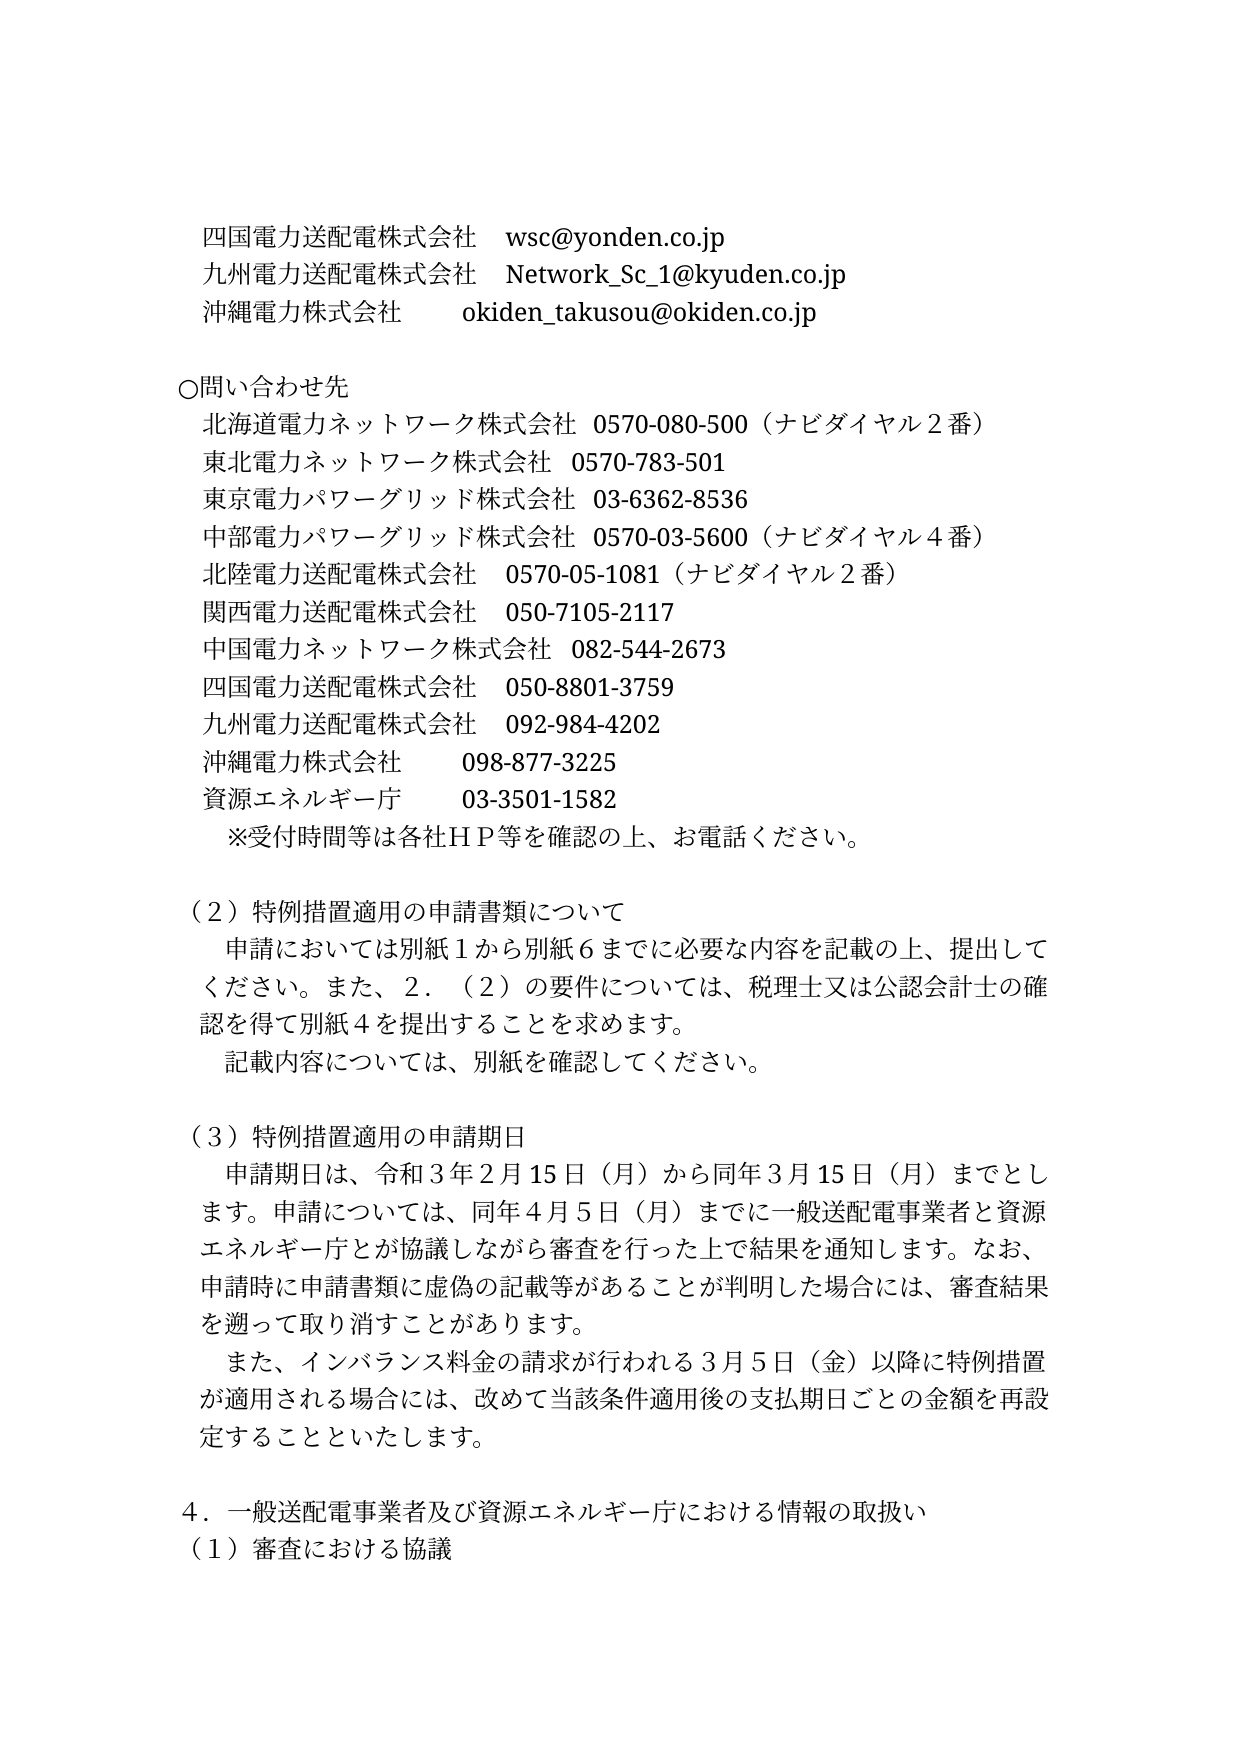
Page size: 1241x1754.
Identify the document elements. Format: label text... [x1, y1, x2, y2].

text ○問い合わせ先 [177, 367, 1063, 404]
text 沖縄電力株式会社 098-877-3225 [177, 742, 1063, 779]
text 北海道電力ネットワーク株式会社 0570-080-500（ナビダイヤル２番） [177, 404, 1063, 442]
text 東北電力ネットワーク株式会社 0570-783-501 [177, 442, 1063, 479]
text また、インバランス料金の請求が行われる３月５日（金）以降に特例措置が適用される場合には、改めて当該条件適用後の支払期日ごとの金額を再設定することといたします。 [199, 1342, 1063, 1454]
text 関西電力送配電株式会社 050-7105-2117 [177, 592, 1063, 629]
text 中国電力ネットワーク株式会社 082-544-2673 [177, 629, 1063, 667]
text 北陸電力送配電株式会社 0570-05-1081（ナビダイヤル２番） [177, 554, 1063, 592]
text 中部電力パワーグリッド株式会社 0570-03-5600（ナビダイヤル４番） [177, 517, 1063, 554]
text 記載内容については、別紙を確認してください。 [199, 1042, 1063, 1079]
text 四国電力送配電株式会社 050-8801-3759 [177, 667, 1063, 704]
text 四国電力送配電株式会社 wsc@yonden.co.jp [177, 217, 1063, 254]
text 申請期日は、令和３年２月15日（月）から同年３月15日（月）までとします。申請については、同年４月５日（月）までに一般送配電事業者と資源エネルギー庁とが協議しながら審査を行った上で結果を通知します。なお、申請時に申請書類に虚偽の記載等があることが判明した場合には、審査結果を遡って取り消すことがあります。 [199, 1154, 1063, 1342]
text 沖縄電力株式会社 okiden_takusou@okiden.co.jp [177, 292, 1063, 329]
text 申請においては別紙１から別紙６までに必要な内容を記載の上、提出してください。また、２．（２）の要件については、税理士又は公認会計士の確認を得て別紙４を提出することを求めます。 [199, 929, 1063, 1042]
text 九州電力送配電株式会社 092-984-4202 [177, 704, 1063, 742]
text ※受付時間等は各社ＨＰ等を確認の上、お電話ください。 [177, 817, 1063, 854]
text （３）特例措置適用の申請期日 [177, 1117, 1063, 1154]
text 資源エネルギー庁 03-3501-1582 [177, 779, 1063, 817]
text ４．一般送配電事業者及び資源エネルギー庁における情報の取扱い [177, 1492, 1063, 1529]
text 東京電力パワーグリッド株式会社 03-6362-8536 [177, 479, 1063, 517]
text （２）特例措置適用の申請書類について [177, 892, 1063, 929]
text （１）審査における協議 [177, 1529, 1063, 1567]
text 九州電力送配電株式会社 Network_Sc_1@kyuden.co.jp [177, 254, 1063, 292]
